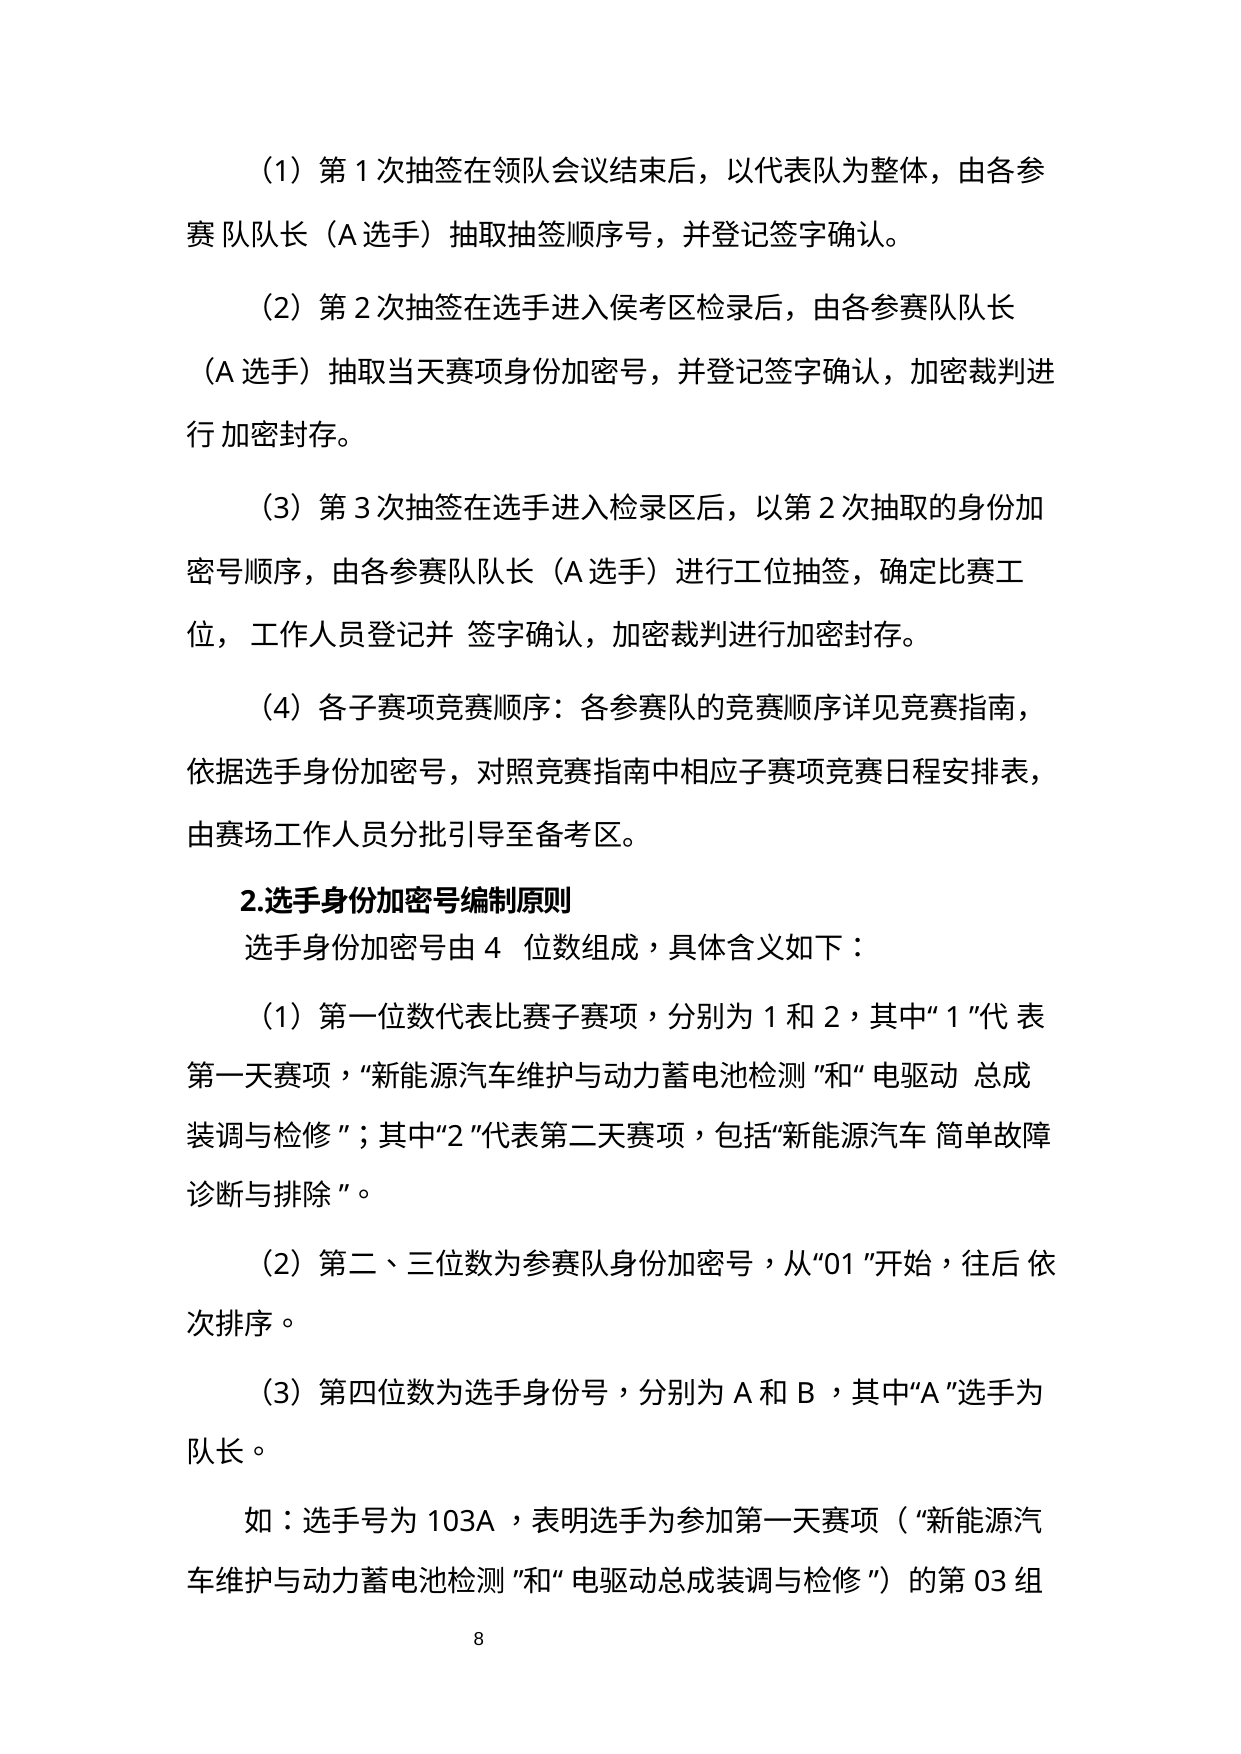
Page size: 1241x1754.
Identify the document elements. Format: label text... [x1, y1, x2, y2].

text （3）第3次抽签在选手进入检录区后，以第2次抽取的身份加密号顺序，由各参赛队队长（A选手）进行工位抽签，确定比赛工位， 工作人员登记并 签字确认，加密裁判进行加密封存。 [186, 485, 1061, 654]
text 选手身份加密号由 4 位数组成，具体含义如下： [186, 927, 1061, 967]
text （1）第1次抽签在领队会议结束后，以代表队为整体，由各参赛 队队长（A选手）抽取抽签顺序号，并登记签字确认。 [186, 148, 1061, 254]
text （2）第二、三位数为参赛队身份加密号，从“01 ”开始，往后 依次排序。 [186, 1244, 1061, 1343]
text （1）第一位数代表比赛子赛项，分别为 1 和 2，其中“ 1 ”代 表第一天赛项，“新能源汽车维护与动力蓄电池检测 ”和“ 电驱动 总成装调与检修 ”；其中“2 ”代表第二天赛项，包括“新能源汽车 简单故障诊断与排除 ”。 [186, 996, 1061, 1214]
text （2）第2次抽签在选手进入侯考区检录后，由各参赛队队长（A 选手）抽取当天赛项身份加密号，并登记签字确认，加密裁判进行 加密封存。 [186, 284, 1061, 454]
text （3）第四位数为选手身份号，分别为 A 和 B ，其中“A ”选手为队长。 [186, 1372, 1061, 1471]
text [186, 1501, 1061, 1600]
text （4）各子赛项竞赛顺序：各参赛队的竞赛顺序详见竞赛指南， 依据选手身份加密号，对照竞赛指南中相应子赛项竞赛日程安排表，由赛场工作人员分批引导至备考区。 [186, 685, 1061, 854]
text 2.选手身份加密号编制原则 [186, 888, 1061, 917]
